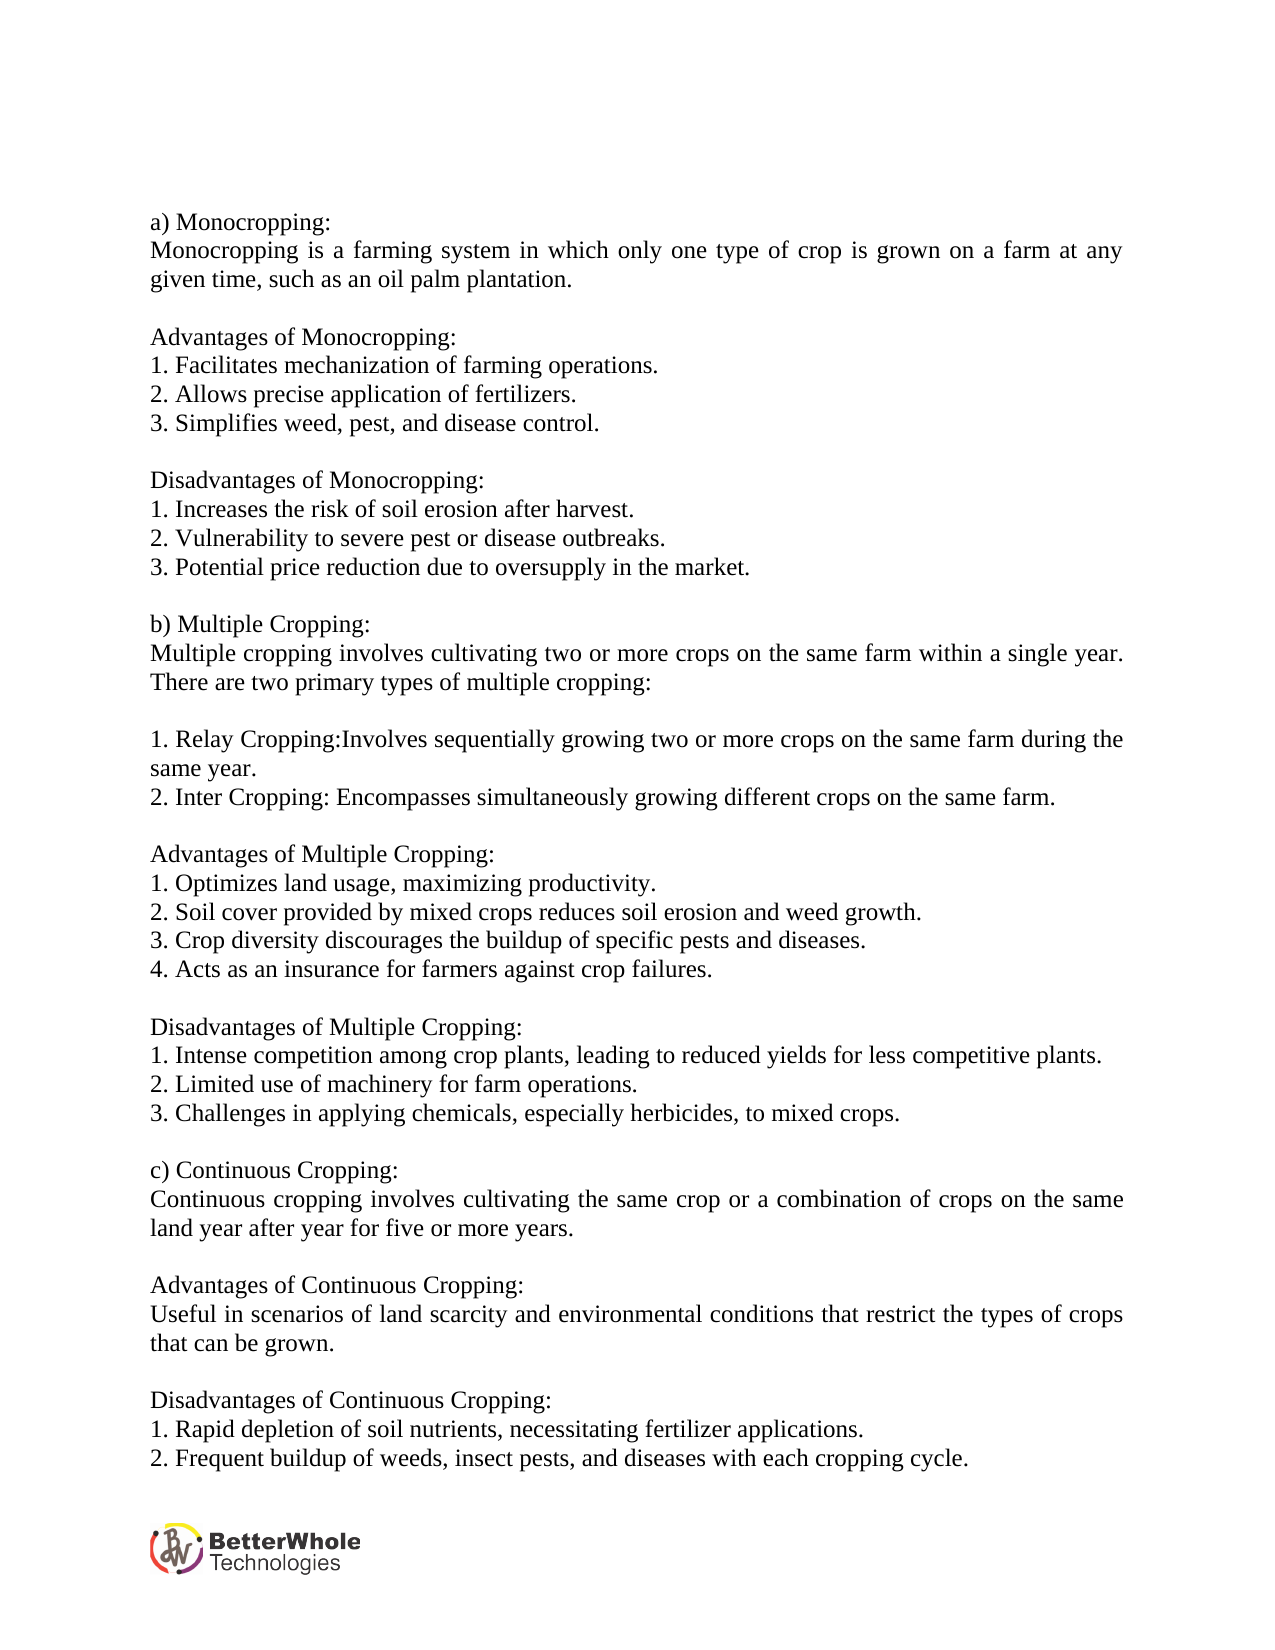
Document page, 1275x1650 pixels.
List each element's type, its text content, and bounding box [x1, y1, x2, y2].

text Advantages of Monocropping: [150, 322, 1125, 351]
text Monocropping is a farming system in which only one type of crop is grown on a farm at any given time, such as an oil palm plantation. [150, 236, 1125, 293]
text Useful in scenarios of land scarcity and environmental conditions that restrict the types of crops that can be grown. [150, 1299, 1125, 1357]
text b) Multiple Cropping: [150, 609, 1125, 638]
text 1. Optimizes land usage, maximizing productivity. [150, 868, 1125, 897]
text 2. Inter Cropping: Encompasses simultaneously growing different crops on the same farm. [150, 782, 1125, 811]
text Advantages of Continuous Cropping: [150, 1271, 1125, 1299]
text 1. Rapid depletion of soil nutrients, necessitating fertilizer applications. [150, 1414, 1125, 1443]
text a) Monocropping: [150, 207, 1125, 236]
text Multiple cropping involves cultivating two or more crops on the same farm within a single year. There are two primary types of multiple cropping: [150, 638, 1125, 696]
text 2. Allows precise application of fertilizers. [150, 379, 1125, 408]
text 1. Relay Cropping:Involves sequentially growing two or more crops on the same farm during the same year. [150, 724, 1125, 782]
text 1. Facilitates mechanization of farming operations. [150, 351, 1125, 379]
text c) Continuous Cropping: [150, 1156, 1125, 1184]
text 2. Limited use of machinery for farm operations. [150, 1069, 1125, 1098]
text 4. Acts as an insurance for farmers against crop failures. [150, 954, 1125, 983]
picture [150, 1523, 360, 1575]
text 2. Soil cover provided by mixed crops reduces soil erosion and weed growth. [150, 897, 1125, 926]
text Continuous cropping involves cultivating the same crop or a combination of crops on the same land year after year for five or more years. [150, 1184, 1125, 1242]
text 3. Simplifies weed, pest, and disease control. [150, 408, 1125, 437]
text 2. Vulnerability to severe pest or disease outbreaks. [150, 523, 1125, 552]
text 1. Intense competition among crop plants, leading to reduced yields for less competitive plants. [150, 1041, 1125, 1069]
text Disadvantages of Multiple Cropping: [150, 1012, 1125, 1041]
text 3. Challenges in applying chemicals, especially herbicides, to mixed crops. [150, 1098, 1125, 1127]
text Disadvantages of Monocropping: [150, 466, 1125, 494]
text 2. Frequent buildup of weeds, insect pests, and diseases with each cropping cycle. [150, 1443, 1125, 1472]
text 3. Potential price reduction due to oversupply in the market. [150, 552, 1125, 581]
text Advantages of Multiple Cropping: [150, 839, 1125, 868]
text 3. Crop diversity discourages the buildup of specific pests and diseases. [150, 926, 1125, 954]
text Disadvantages of Continuous Cropping: [150, 1386, 1125, 1414]
text 1. Increases the risk of soil erosion after harvest. [150, 494, 1125, 523]
